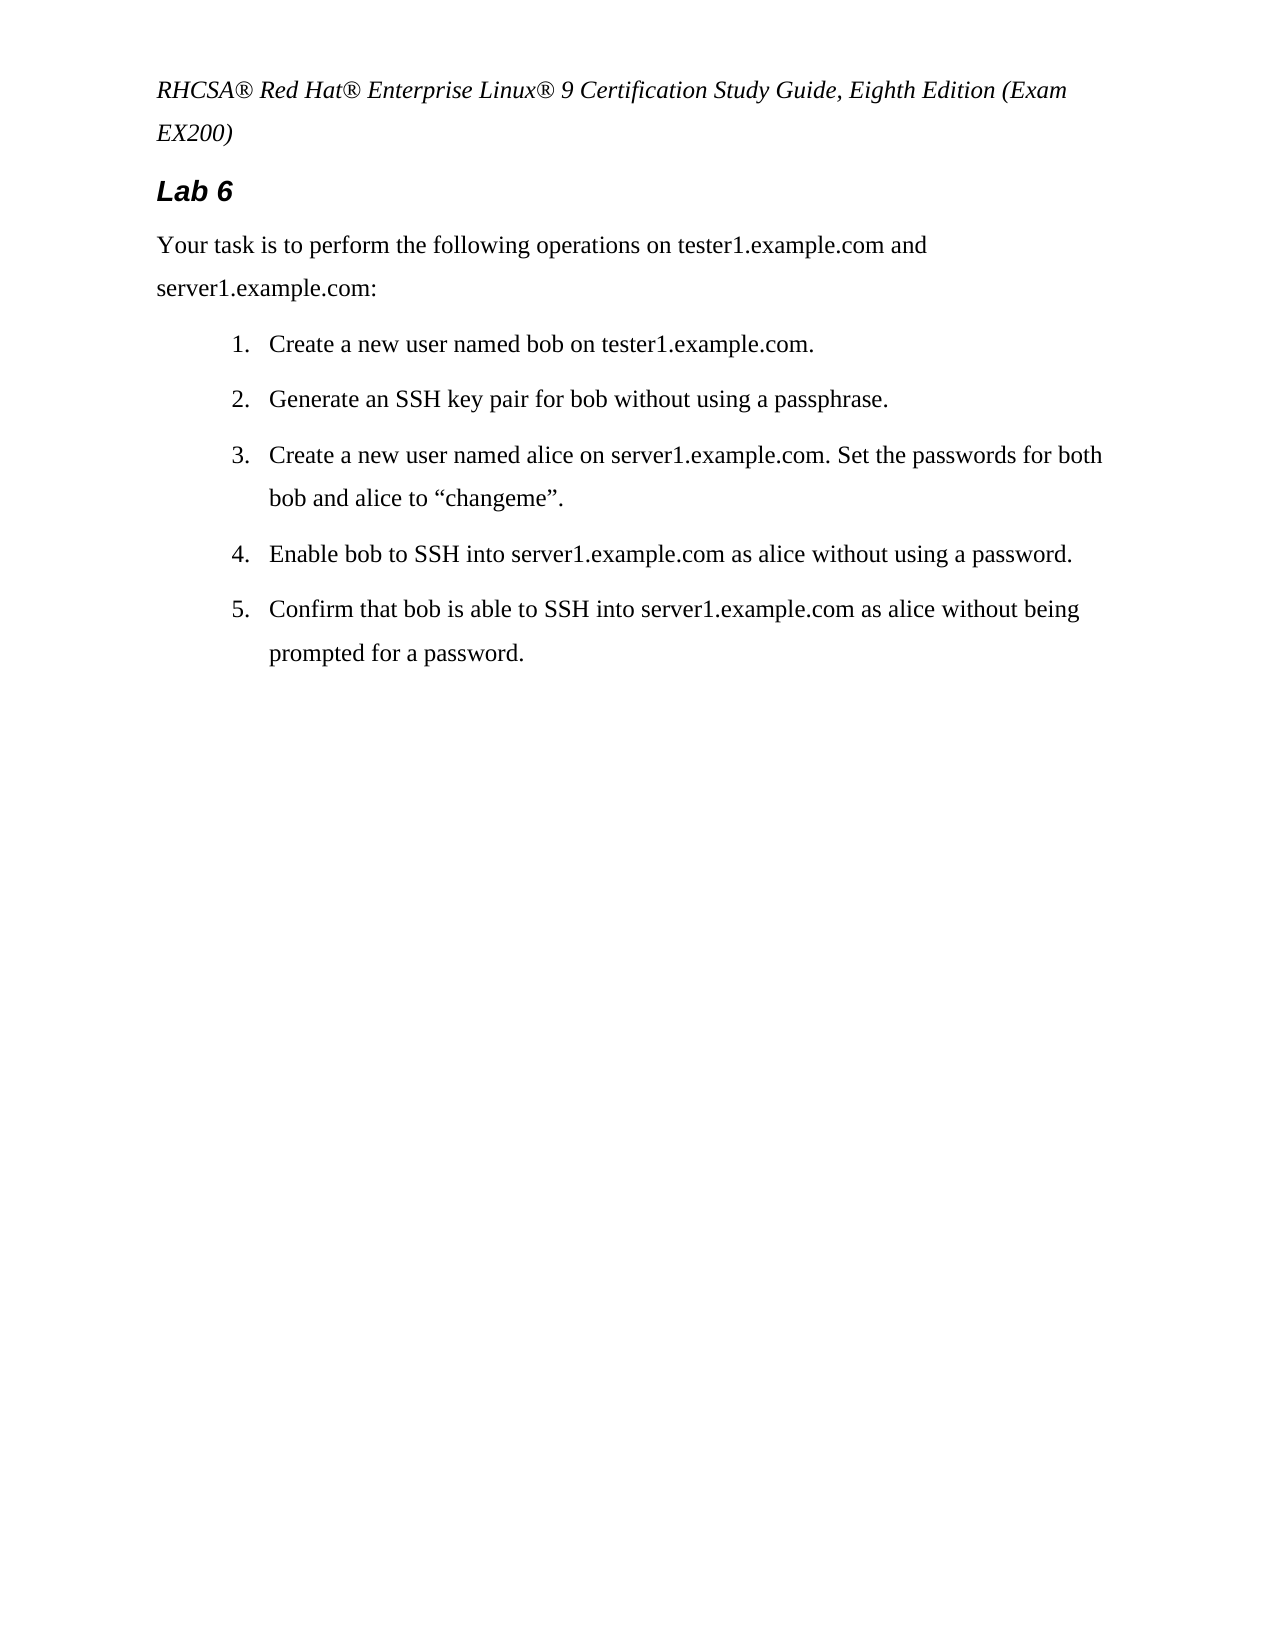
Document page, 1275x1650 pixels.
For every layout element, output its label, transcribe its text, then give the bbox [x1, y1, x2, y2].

text Your task is to perform the following operations on tester1.example.com and server1.example.com: [156, 230, 1118, 302]
list Create a new user named alice on server1.example.com. Set the passwords for both bob and alice to “changeme”. [231, 440, 1118, 512]
list Generate an SSH key pair for bob without using a passphrase. [231, 384, 1118, 413]
subtitle Lab 6 [156, 174, 1118, 207]
list Create a new user named bob on tester1.example.com. [231, 329, 1118, 358]
list Enable bob to SSH into server1.example.com as alice without using a password. [231, 539, 1118, 568]
list Confirm that bob is able to SSH into server1.example.com as alice without being prompted for a password. [231, 594, 1118, 666]
